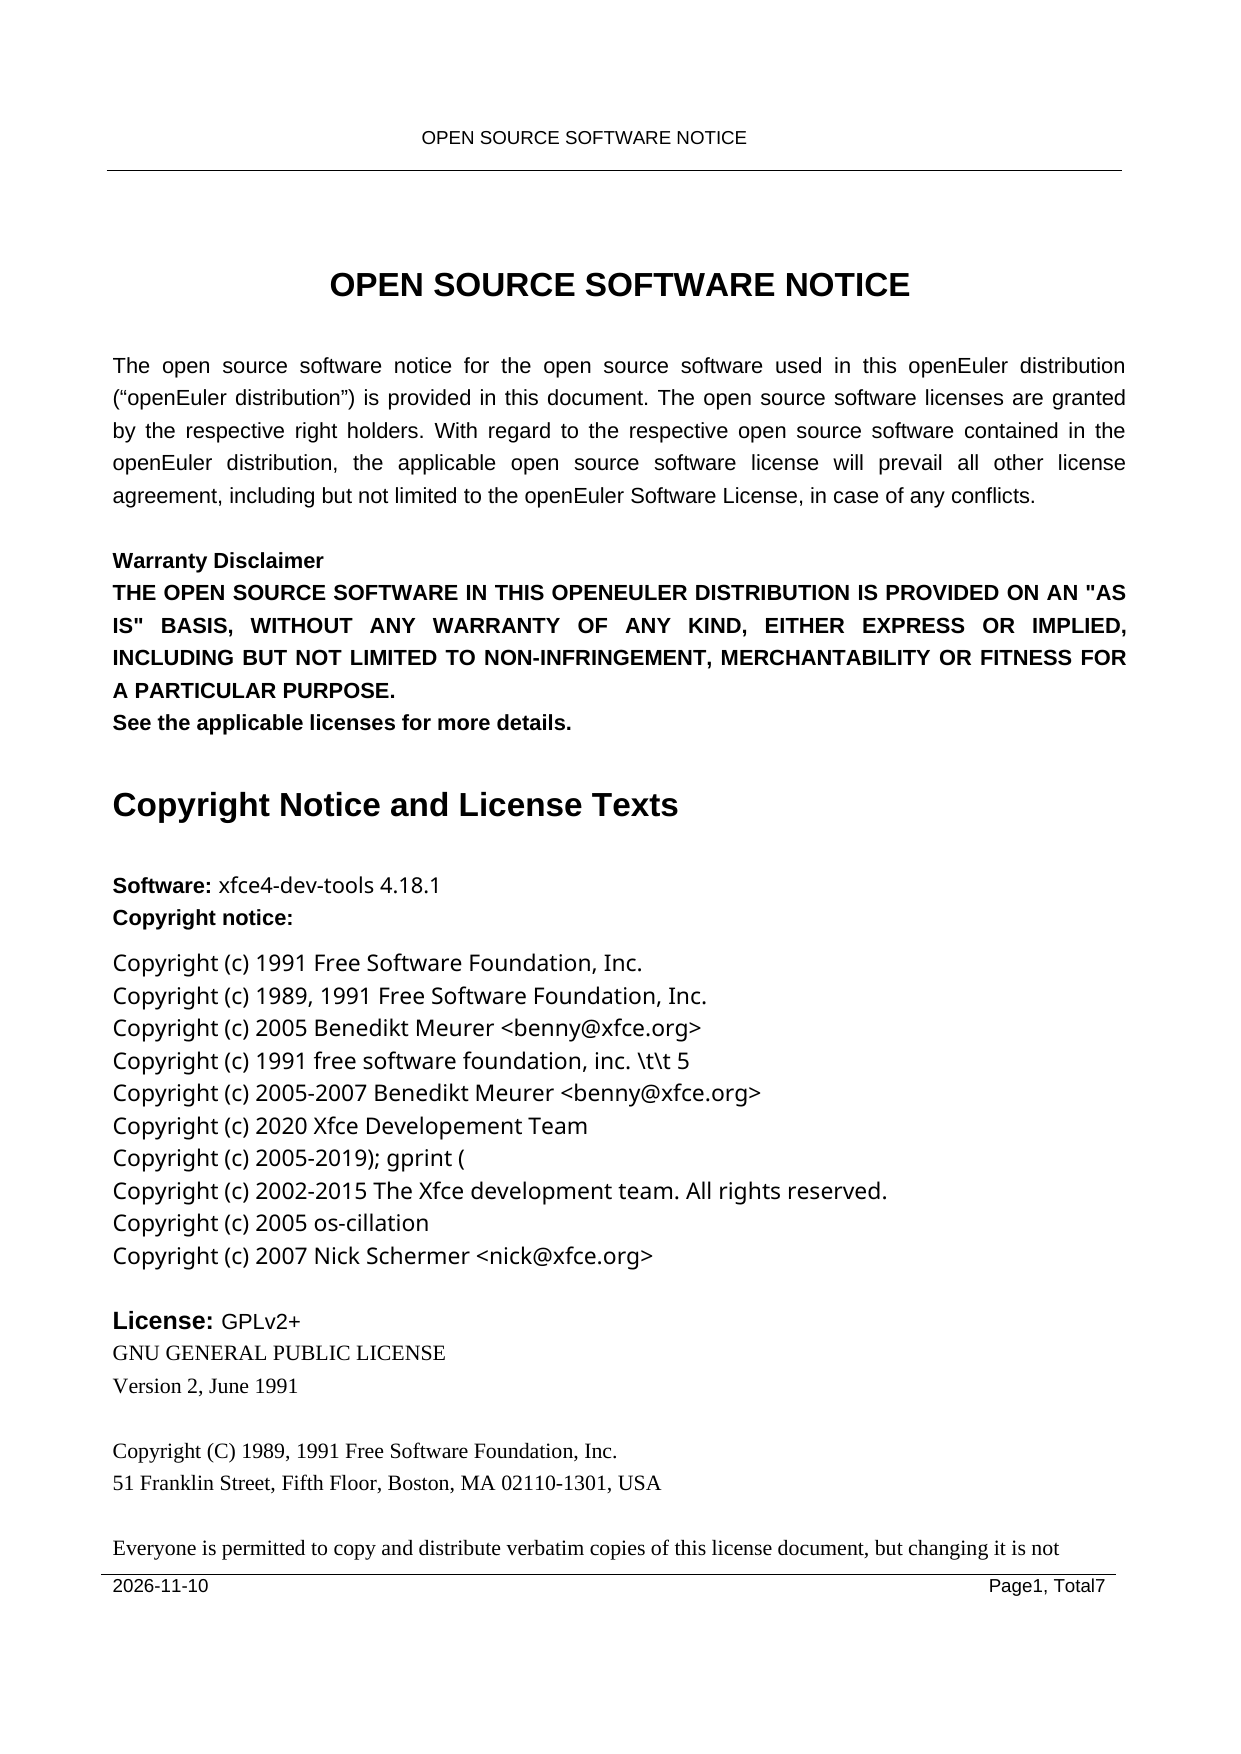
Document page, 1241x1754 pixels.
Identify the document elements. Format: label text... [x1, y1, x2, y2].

text License: GPLv2+ [112, 1304, 1128, 1337]
text OPEN SOURCE SOFTWARE NOTICE [112, 251, 1128, 316]
text Warranty Disclaimer [112, 544, 1128, 576]
text Copyright notice: [112, 901, 1128, 934]
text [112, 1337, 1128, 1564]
title Software: xfce4-dev-tools 4.18.1 [112, 869, 1128, 901]
text Copyright Notice and License Texts [112, 771, 1128, 836]
text The open source software notice for the open source software used in this openEuler distribution (“openEuler distribution”) is provided in this document. The open source software licenses are granted by the respective right holders. With regard to the respective open source software contained in the openEuler distribution, the applicable open source software license will prevail all other license agreement, including but not limited to the openEuler Software License, in case of any conflicts. [112, 349, 1128, 511]
text THE OPEN SOURCE SOFTWARE IN THIS OPENEULER DISTRIBUTION IS PROVIDED ON AN "AS IS" BASIS, WITHOUT ANY WARRANTY OF ANY KIND, EITHER EXPRESS OR IMPLIED, INCLUDING BUT NOT LIMITED TO NON-INFRINGEMENT, MERCHANTABILITY OR FITNESS FOR A PARTICULAR PURPOSE. See the applicable licenses for more details. [112, 576, 1128, 739]
text Copyright (c) 1991 Free Software Foundation, Inc. Copyright (c) 1989, 1991 Free Software Foundation, Inc. Copyright (c) 2005 Benedikt Meurer <benny@xfce.org> Copyright (c) 1991 free software foundation, inc. \t\t 5 Copyright (c) 2005-2007 Benedikt Meurer <benny@xfce.org> Copyright (c) 2020 Xfce Developement Team Copyright (c) 2005-2019); gprint ( Copyright (c) 2002-2015 The Xfce development team. All rights reserved. Copyright (c) 2005 os-cillation Copyright (c) 2007 Nick Schermer <nick@xfce.org> [112, 947, 1128, 1304]
